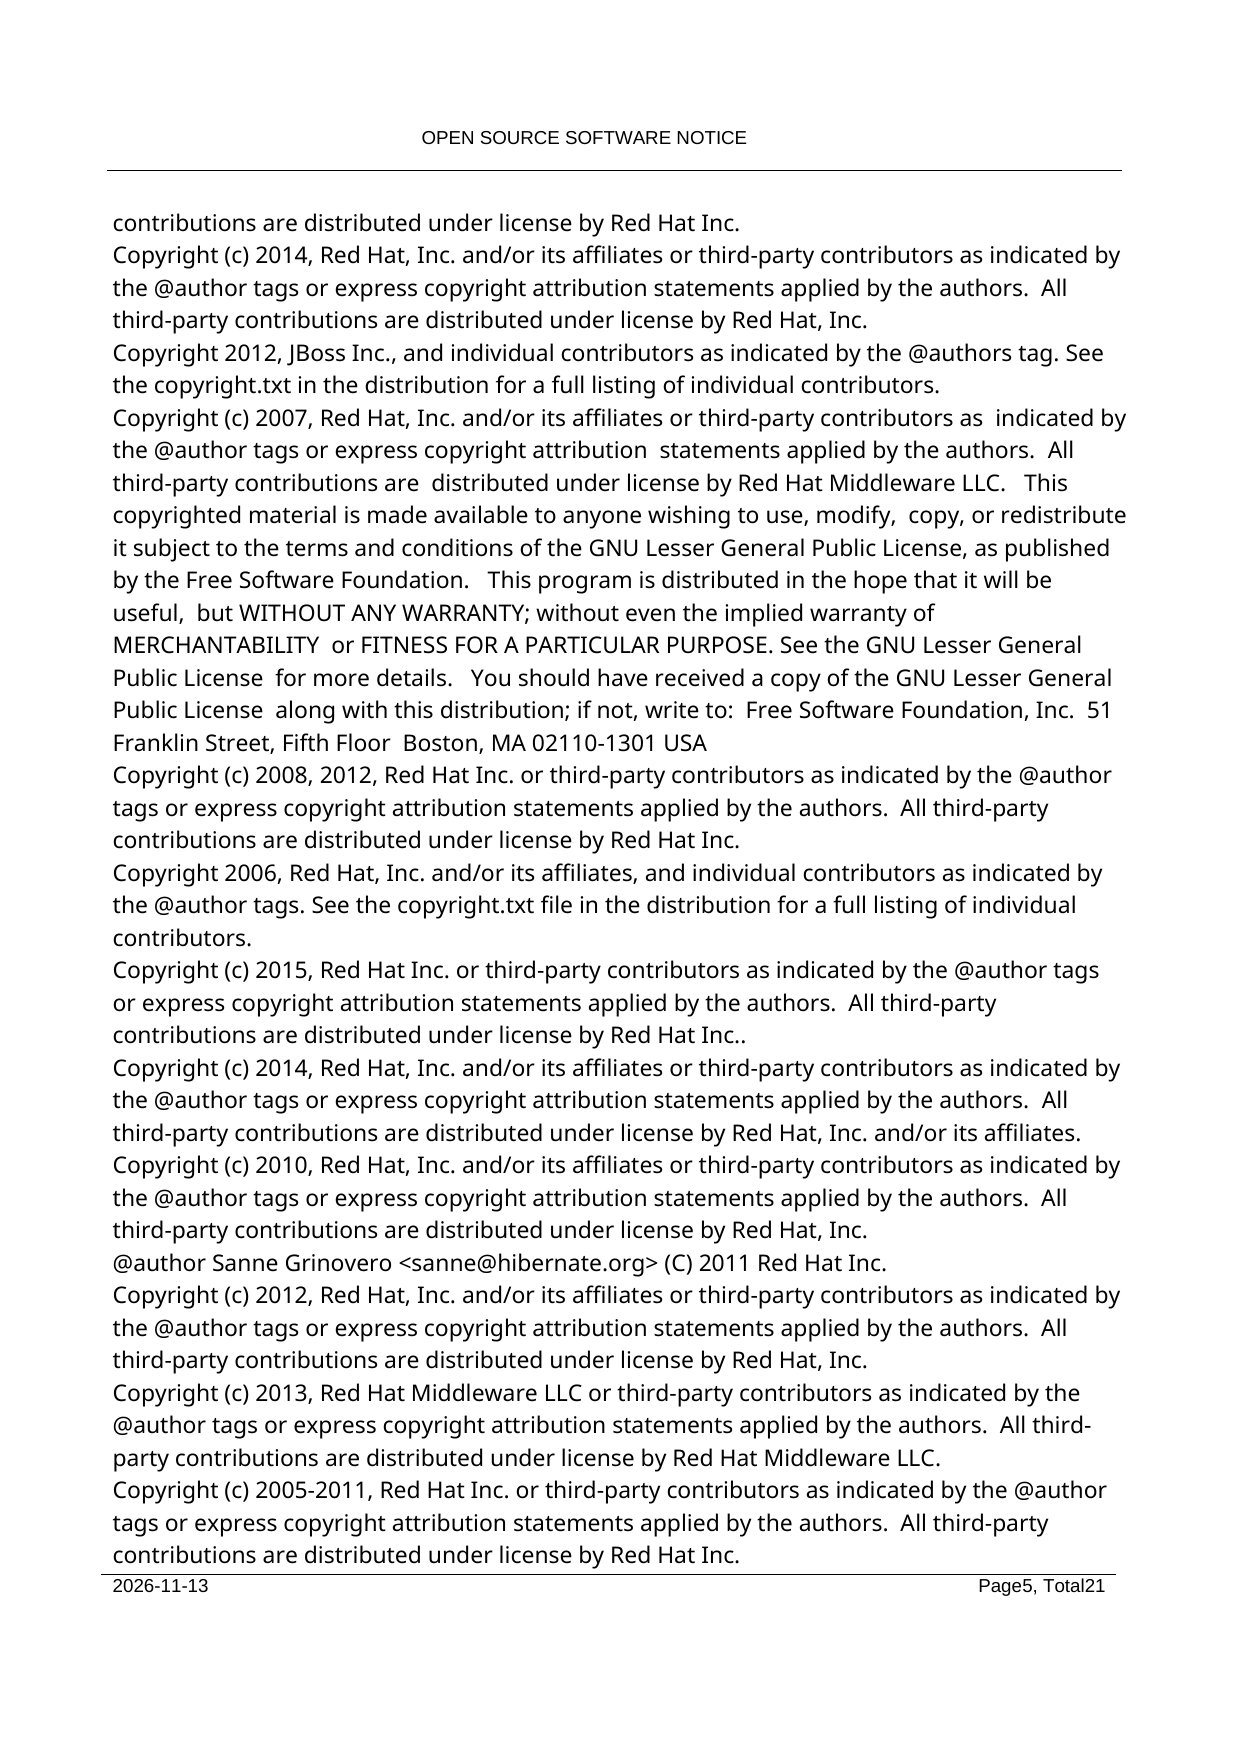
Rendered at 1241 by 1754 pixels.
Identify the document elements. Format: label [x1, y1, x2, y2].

text [112, 206, 1128, 1571]
